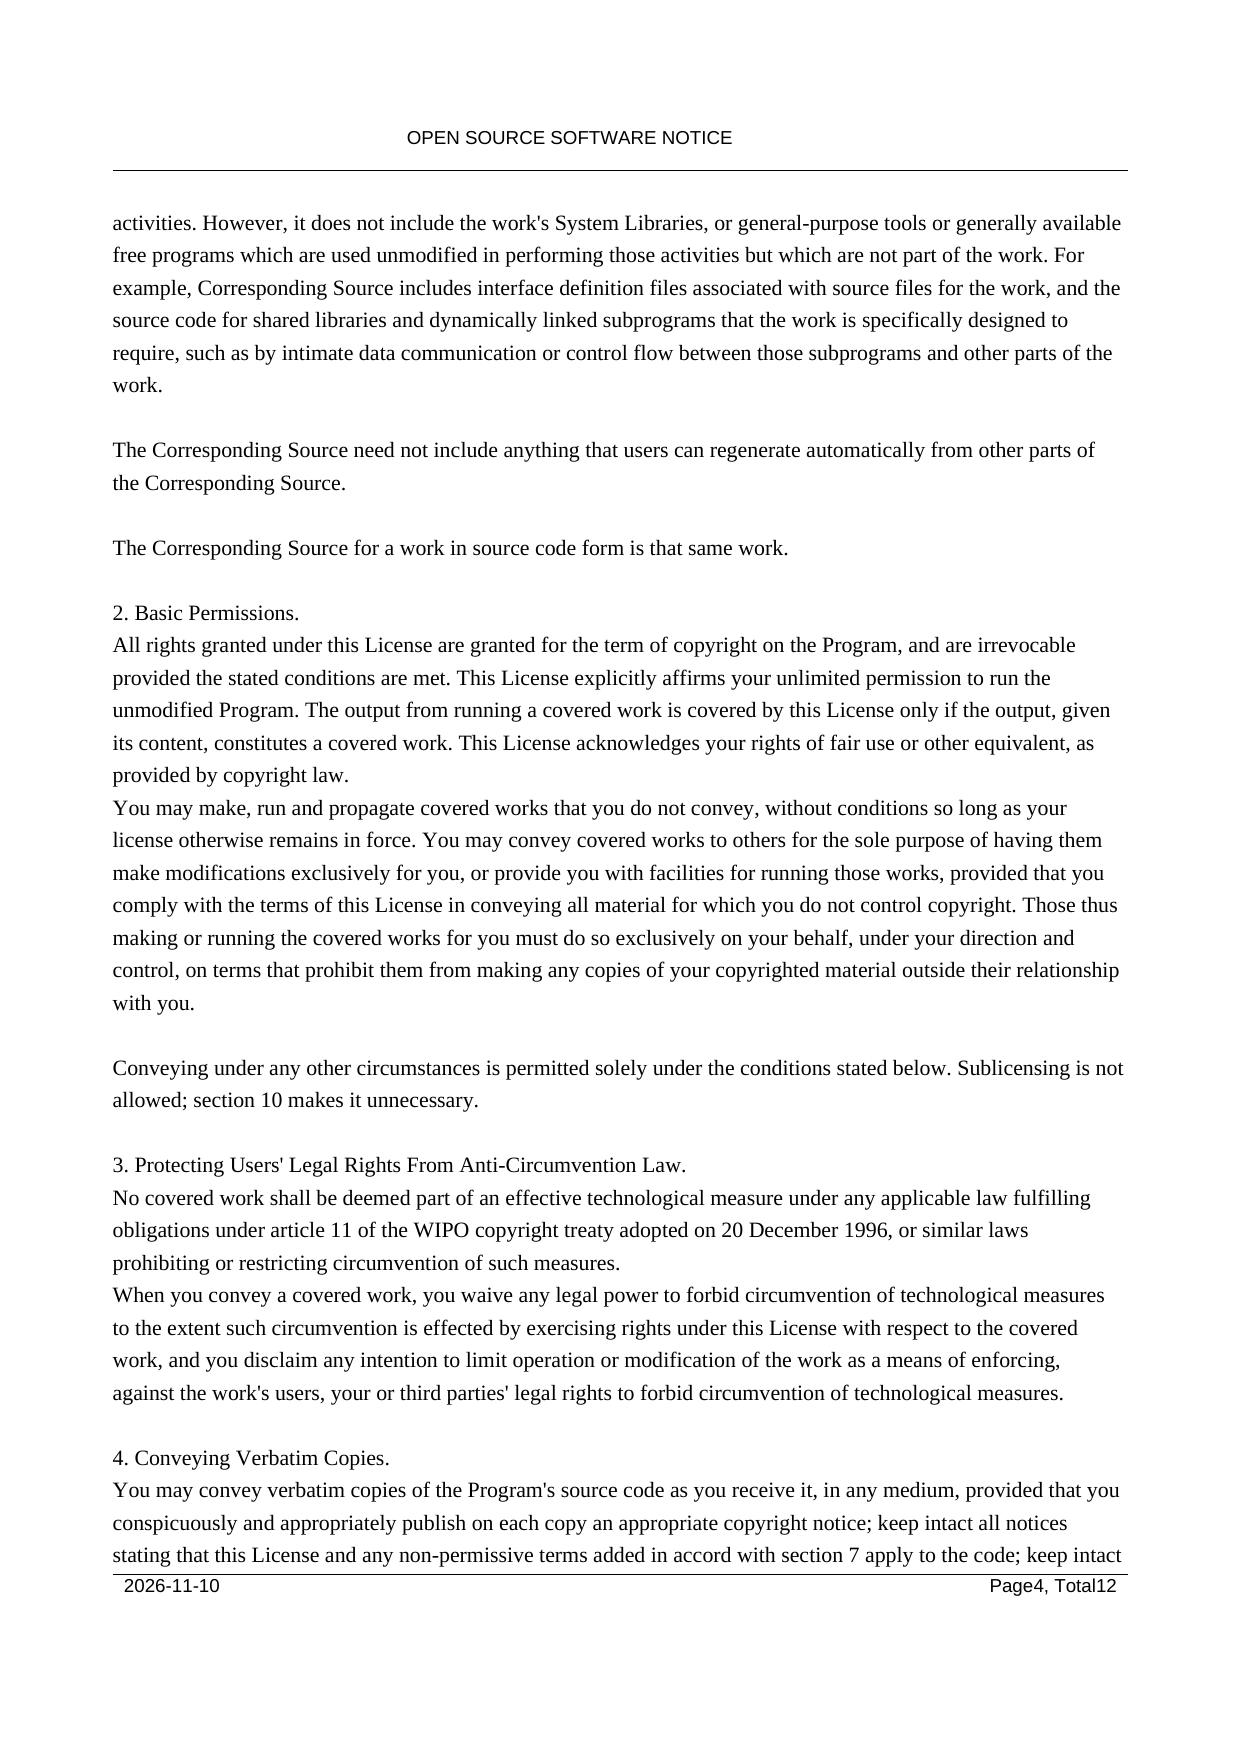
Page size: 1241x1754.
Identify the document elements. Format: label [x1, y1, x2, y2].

text [112, 206, 1128, 1571]
